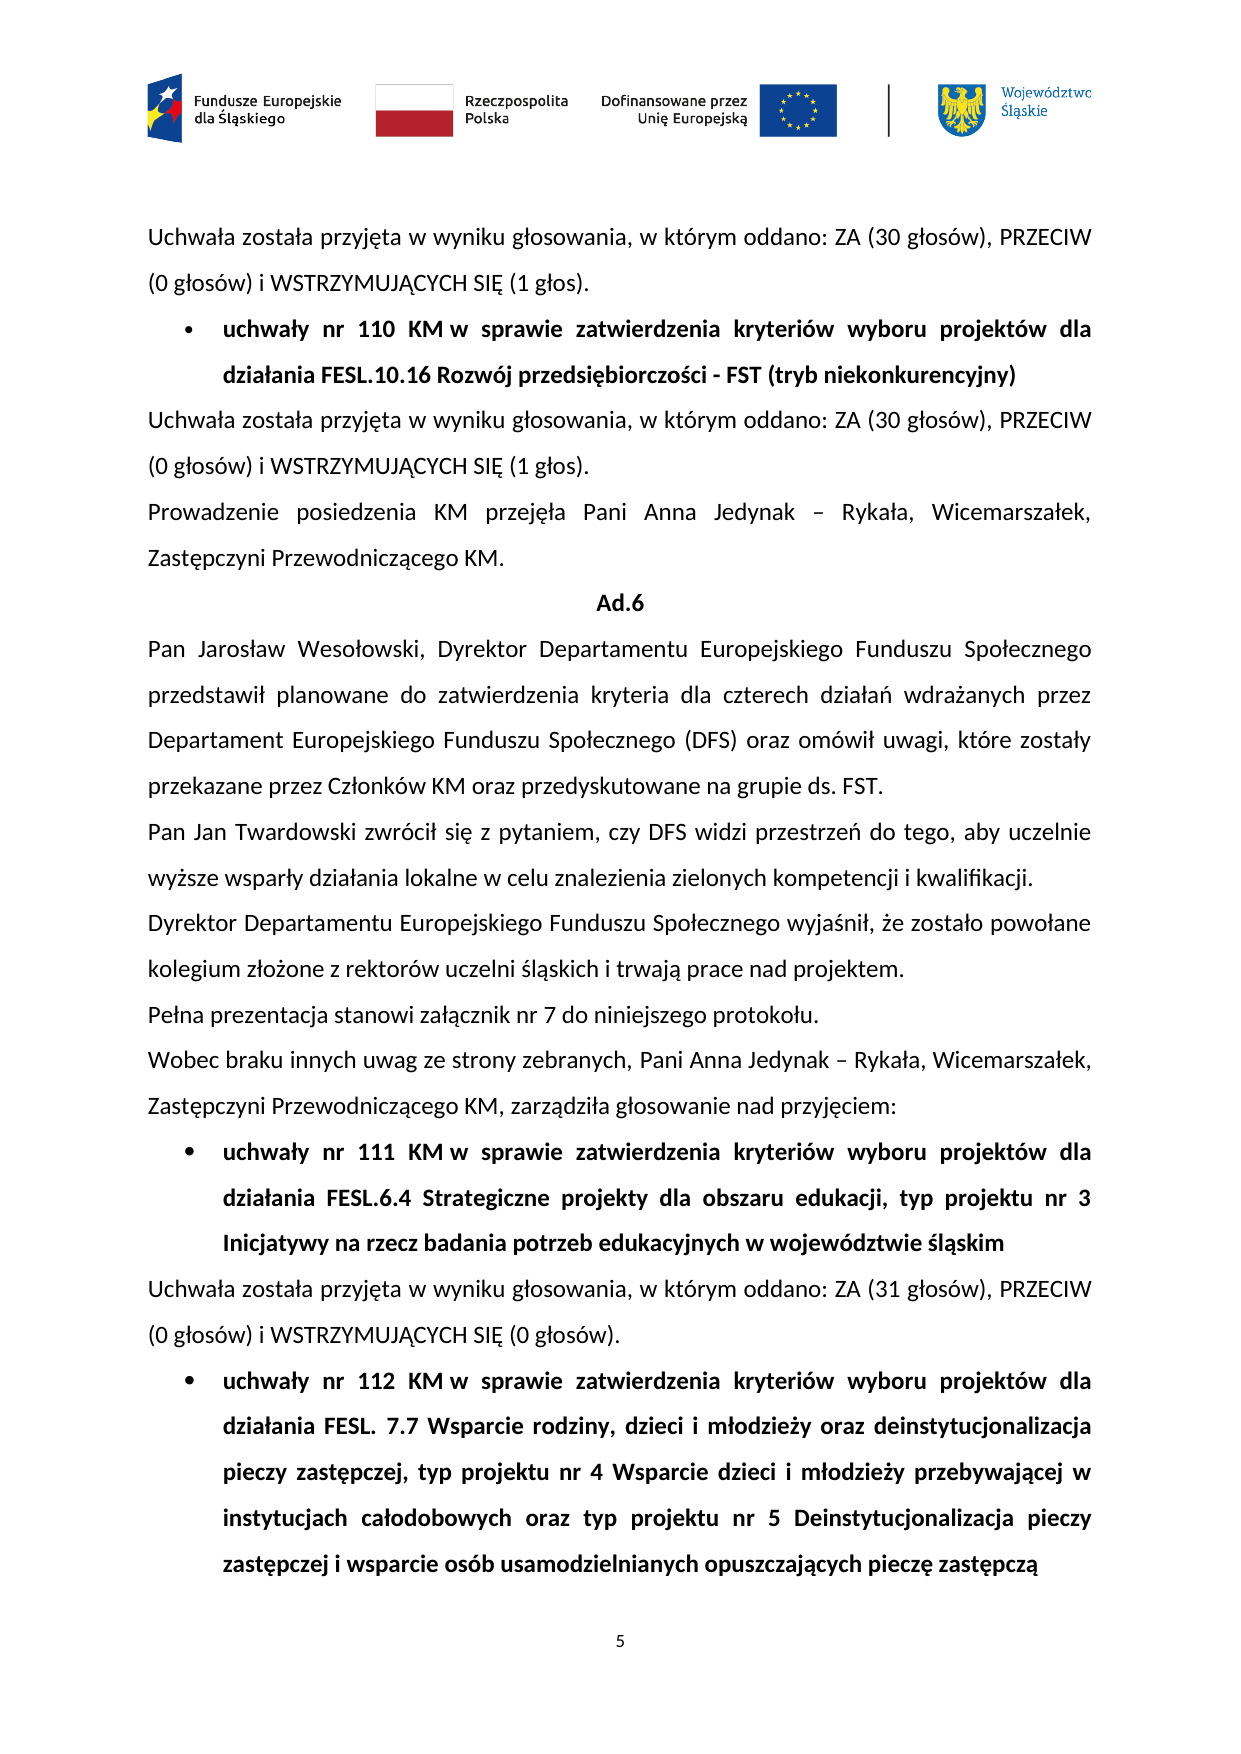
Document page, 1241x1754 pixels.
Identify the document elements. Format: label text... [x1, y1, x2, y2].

list uchwały nr 110 KM w sprawie zatwierdzenia kryteriów wyboru projektów dla działania FESL.10.16 Rozwój przedsiębiorczości - FST (tryb niekonkurencyjny) [185, 313, 1093, 389]
text Uchwała została przyjęta w wyniku głosowania, w którym oddano: ZA (31 głosów), PRZECIW (0 głosów) i WSTRZYMUJĄCYCH SIĘ (0 głosów). [148, 1273, 1093, 1349]
text Dyrektor Departamentu Europejskiego Funduszu Społecznego wyjaśnił, że zostało powołane kolegium złożone z rektorów uczelni śląskich i trwają prace nad projektem. [148, 907, 1093, 984]
text Uchwała została przyjęta w wyniku głosowania, w którym oddano: ZA (30 głosów), PRZECIW (0 głosów) i WSTRZYMUJĄCYCH SIĘ (1 głos). [148, 404, 1093, 481]
text Prowadzenie posiedzenia KM przejęła Pani Anna Jedynak – Rykała, Wicemarszałek, Zastępczyni Przewodniczącego KM. [148, 496, 1093, 572]
text Pan Jan Twardowski zwrócił się z pytaniem, czy DFS widzi przestrzeń do tego, aby uczelnie wyższe wsparły działania lokalne w celu znalezienia zielonych kompetencji i kwalifikacji. [148, 816, 1093, 892]
list uchwały nr 112 KM w sprawie zatwierdzenia kryteriów wyboru projektów dla działania FESL. 7.7 Wsparcie rodziny, dzieci i młodzieży oraz deinstytucjonalizacja pieczy zastępczej, typ projektu nr 4 Wsparcie dzieci i młodzieży przebywającej w instytucjach całodobowych oraz typ projektu nr 5 Deinstytucjonalizacja pieczy zastępczej i wsparcie osób usamodzielnianych opuszczających pieczę zastępczą [185, 1365, 1093, 1578]
text Pełna prezentacja stanowi załącznik nr 7 do niniejszego protokołu. [148, 999, 1093, 1029]
text Uchwała została przyjęta w wyniku głosowania, w którym oddano: ZA (30 głosów), PRZECIW (0 głosów) i WSTRZYMUJĄCYCH SIĘ (1 głos). [148, 222, 1093, 298]
text Pan Jarosław Wesołowski, Dyrektor Departamentu Europejskiego Funduszu Społecznego przedstawił planowane do zatwierdzenia kryteria dla czterech działań wdrażanych przez Departament Europejskiego Funduszu Społecznego (DFS) oraz omówił uwagi, które zostały przekazane przez Członków KM oraz przedyskutowane na grupie ds. FST. [148, 633, 1093, 801]
text Ad.6 [148, 587, 1093, 618]
list uchwały nr 111 KM w sprawie zatwierdzenia kryteriów wyboru projektów dla działania FESL.6.4 Strategiczne projekty dla obszaru edukacji, typ projektu nr 3 Inicjatywy na rzecz badania potrzeb edukacyjnych w województwie śląskim [185, 1136, 1093, 1258]
picture [147, 73, 1092, 143]
text Wobec braku innych uwag ze strony zebranych, Pani Anna Jedynak – Rykała, Wicemarszałek, Zastępczyni Przewodniczącego KM, zarządziła głosowanie nad przyjęciem: [148, 1045, 1093, 1121]
